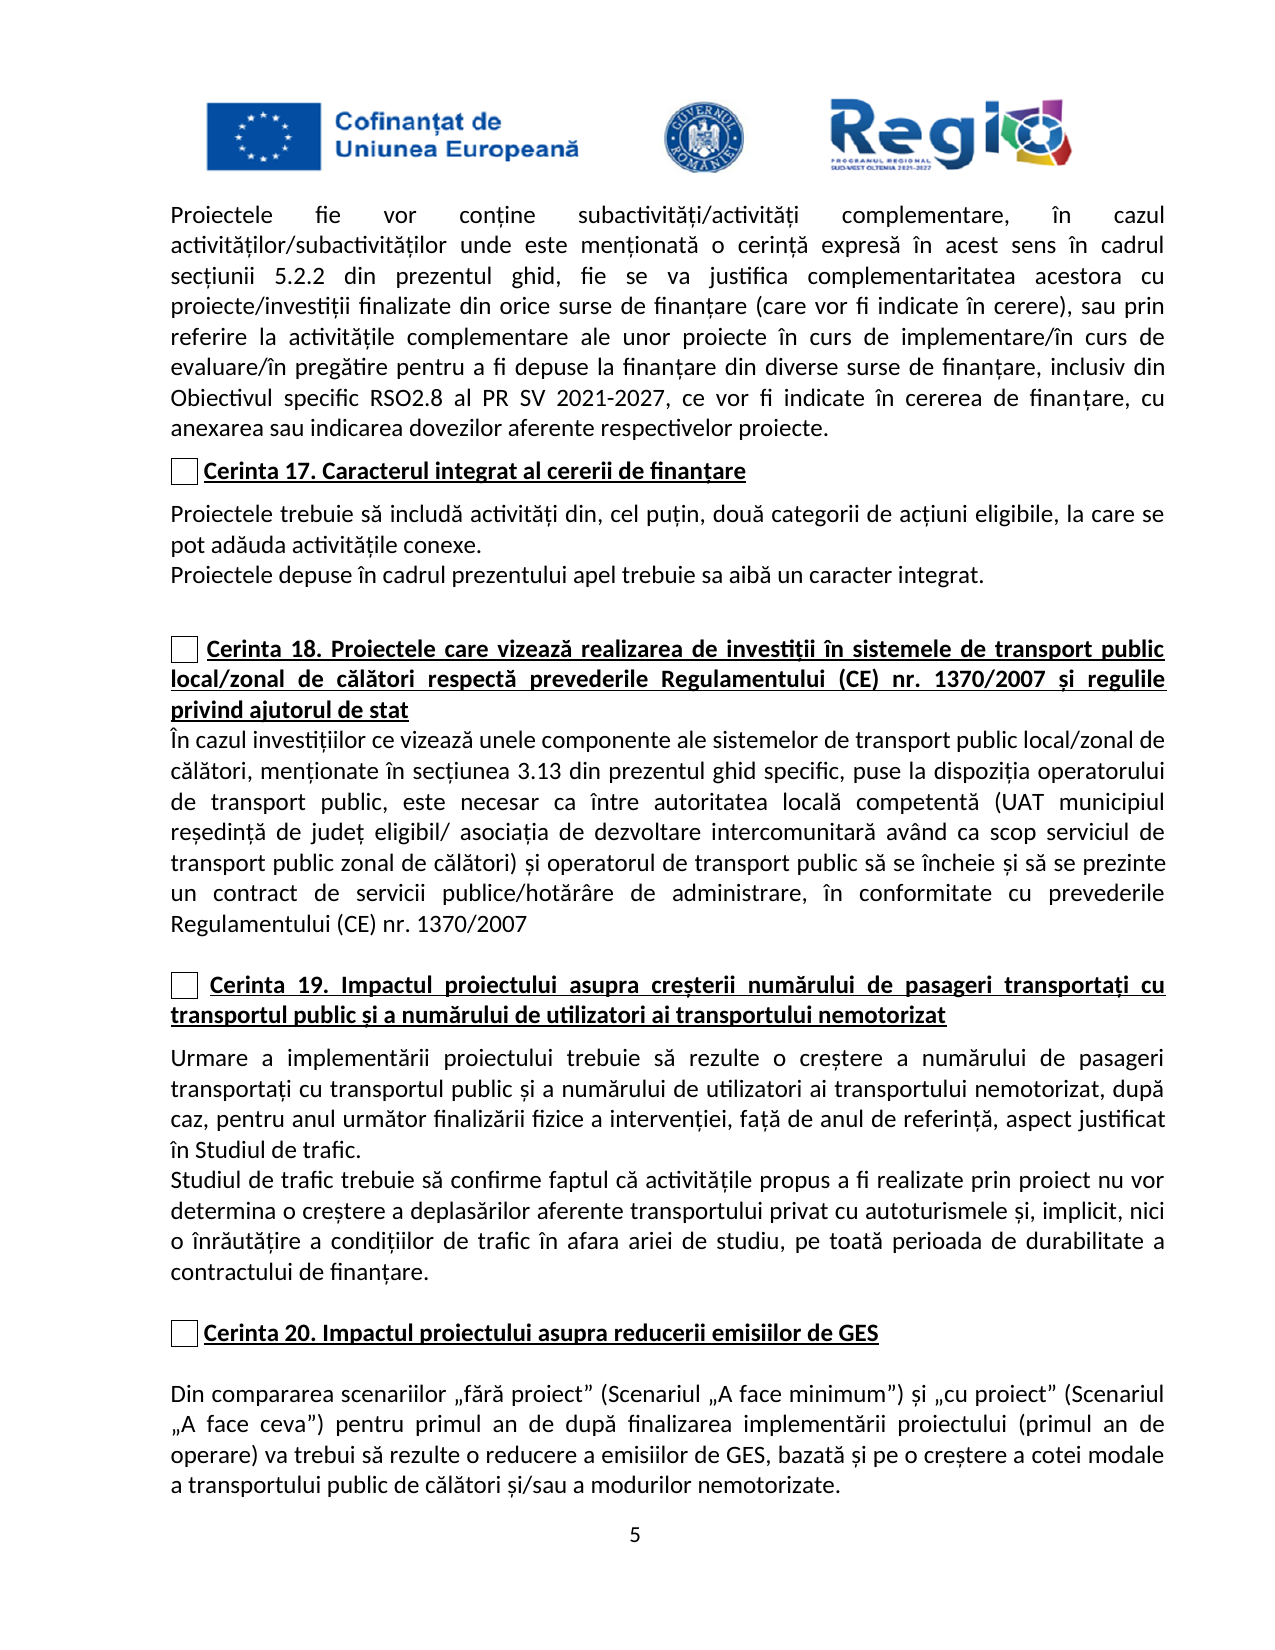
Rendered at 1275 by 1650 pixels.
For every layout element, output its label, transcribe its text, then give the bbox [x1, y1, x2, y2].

list Proiectele trebuie să includă activități din, cel puțin, două categorii de acțiuni eligibile, la care se pot adăuda activitățile conexe. [170, 498, 1166, 559]
list Cerinta 17. Caracterul integrat al cererii de finanţare [170, 456, 1166, 486]
list Studiul de trafic trebuie să confirme faptul că activităţile propus a fi realizate prin proiect nu vor determina o creștere a deplasărilor aferente transportului privat cu autoturismele și, implicit, nici o înrăutăţire a condiţiilor de trafic în afara ariei de studiu, pe toată perioada de durabilitate a contractului de finanţare. [170, 1164, 1166, 1287]
picture [170, 73, 1100, 199]
list Cerinta 19. Impactul proiectului asupra creșterii numărului de pasageri transportați cu transportul public și a numărului de utilizatori ai transportului nemotorizat [170, 969, 1166, 1030]
list Urmare a implementării proiectului trebuie să rezulte o creștere a numărului de pasageri transportați cu transportul public și a numărului de utilizatori ai transportului nemotorizat, după caz, pentru anul următor finalizării fizice a intervenției, faţă de anul de referinţă, aspect justificat în Studiul de trafic. [170, 1042, 1166, 1164]
list Proiectele depuse în cadrul prezentului apel trebuie sa aibă un caracter integrat. [170, 559, 1166, 590]
list Cerinta 18. Proiectele care vizează realizarea de investiții în sistemele de transport public local/zonal de călători respectă prevederile Regulamentului (CE) nr. 1370/2007 și regulile privind ajutorul de stat [170, 633, 1166, 690]
list Cerinta 20. Impactul proiectului asupra reducerii emisiilor de GES [170, 1317, 1166, 1348]
list Din compararea scenariilor „fără proiect” (Scenariul „A face minimum”) și „cu proiect” (Scenariul „A face ceva”) pentru primul an de după finalizarea implementării proiectului (primul an de operare) va trebui să rezulte o reducere a emisiilor de GES, bazată și pe o creștere a cotei modale a transportului public de călători şi/sau a modurilor nemotorizate. [170, 1378, 1166, 1500]
list În cazul investițiilor ce vizează unele componente ale sistemelor de transport public local/zonal de călători, menționate în secțiunea 3.13 din prezentul ghid specific, puse la dispoziția operatorului de transport public, este necesar ca între autoritatea locală competentă (UAT municipiul reședință de județ eligibil/ asociația de dezvoltare intercomunitară având ca scop serviciul de transport public zonal de călători) şi operatorul de transport public să se încheie şi să se prezinte un contract de servicii publice/hotărâre de administrare, în conformitate cu prevederile Regulamentului (CE) nr. 1370/2007 [170, 725, 1166, 938]
list Cerinta 18. Proiectele care vizează realizarea de investiții în sistemele de transport public local/zonal de călători respectă prevederile Regulamentului (CE) nr. 1370/2007 și regulile privind ajutorul de stat [170, 691, 1166, 725]
list Proiectele fie vor conține subactivități/activități complementare, în cazul activităților/subactivităților unde este menționată o cerință expresă în acest sens în cadrul secțiunii 5.2.2 din prezentul ghid, fie se va justifica complementaritatea acestora cu proiecte/investiții finalizate din orice surse de finanțare (care vor fi indicate în cerere), sau prin referire la activităţile complementare ale unor proiecte în curs de implementare/în curs de evaluare/în pregătire pentru a fi depuse la finanţare din diverse surse de finanţare, inclusiv din Obiectivul specific RSO2.8 al PR SV 2021-2027, ce vor fi indicate în cererea de finanţare, cu anexarea sau indicarea dovezilor aferente respectivelor proiecte. [170, 199, 1166, 443]
